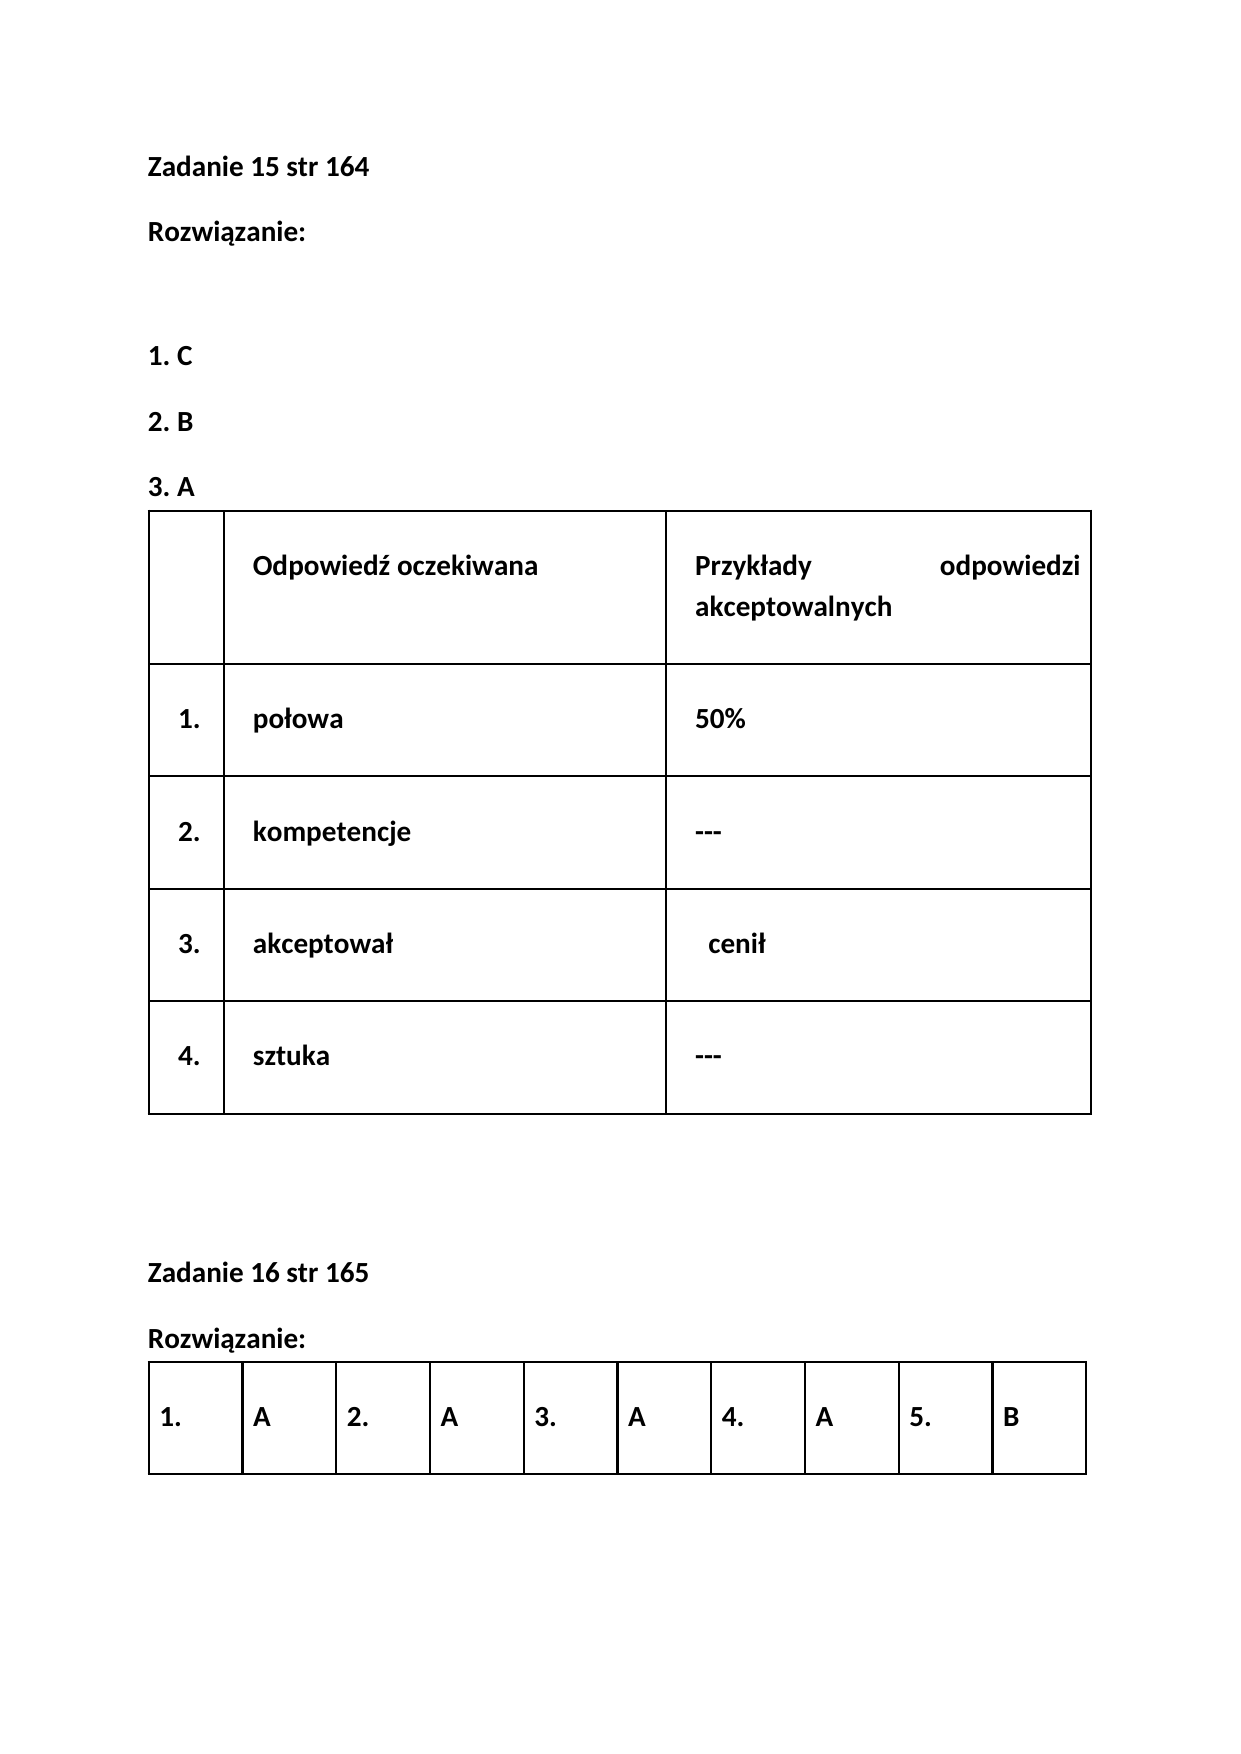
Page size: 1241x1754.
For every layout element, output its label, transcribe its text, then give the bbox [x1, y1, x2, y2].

table_cell cenił [667, 890, 1090, 1000]
table_header A [244, 1363, 335, 1473]
table_cell połowa [225, 665, 665, 775]
table_cell 3. [150, 890, 223, 1000]
table_header B [994, 1363, 1085, 1473]
table_header [150, 512, 223, 663]
table_cell 2. [150, 777, 223, 888]
text 2. B [148, 403, 1093, 438]
text 3. A [148, 468, 1093, 504]
table_header Przykłady odpowiedzi akceptowalnych [667, 512, 1090, 663]
table_header 1. [150, 1363, 241, 1473]
table_header 3. [525, 1363, 616, 1473]
text Zadanie 16 str 165 [148, 1254, 1093, 1289]
table_cell akceptował [225, 890, 665, 1000]
table_cell sztuka [225, 1002, 665, 1112]
table_header 4. [712, 1363, 804, 1473]
table_header Odpowiedź oczekiwana [225, 512, 665, 663]
table_header A [431, 1363, 523, 1473]
table_cell kompetencje [225, 777, 665, 888]
text Rozwiązanie: [148, 1320, 1093, 1355]
table_cell 4. [150, 1002, 223, 1112]
table_header A [806, 1363, 898, 1473]
table_header A [619, 1363, 710, 1473]
text 1. C [148, 337, 1093, 372]
table_cell 1. [150, 665, 223, 775]
table_cell --- [667, 777, 1090, 888]
table_header 2. [337, 1363, 429, 1473]
table_header 5. [900, 1363, 991, 1473]
table_cell 50% [667, 665, 1090, 775]
text Rozwiązanie: [148, 213, 1093, 249]
text Zadanie 15 str 164 [148, 148, 1093, 183]
table_cell --- [667, 1002, 1090, 1112]
